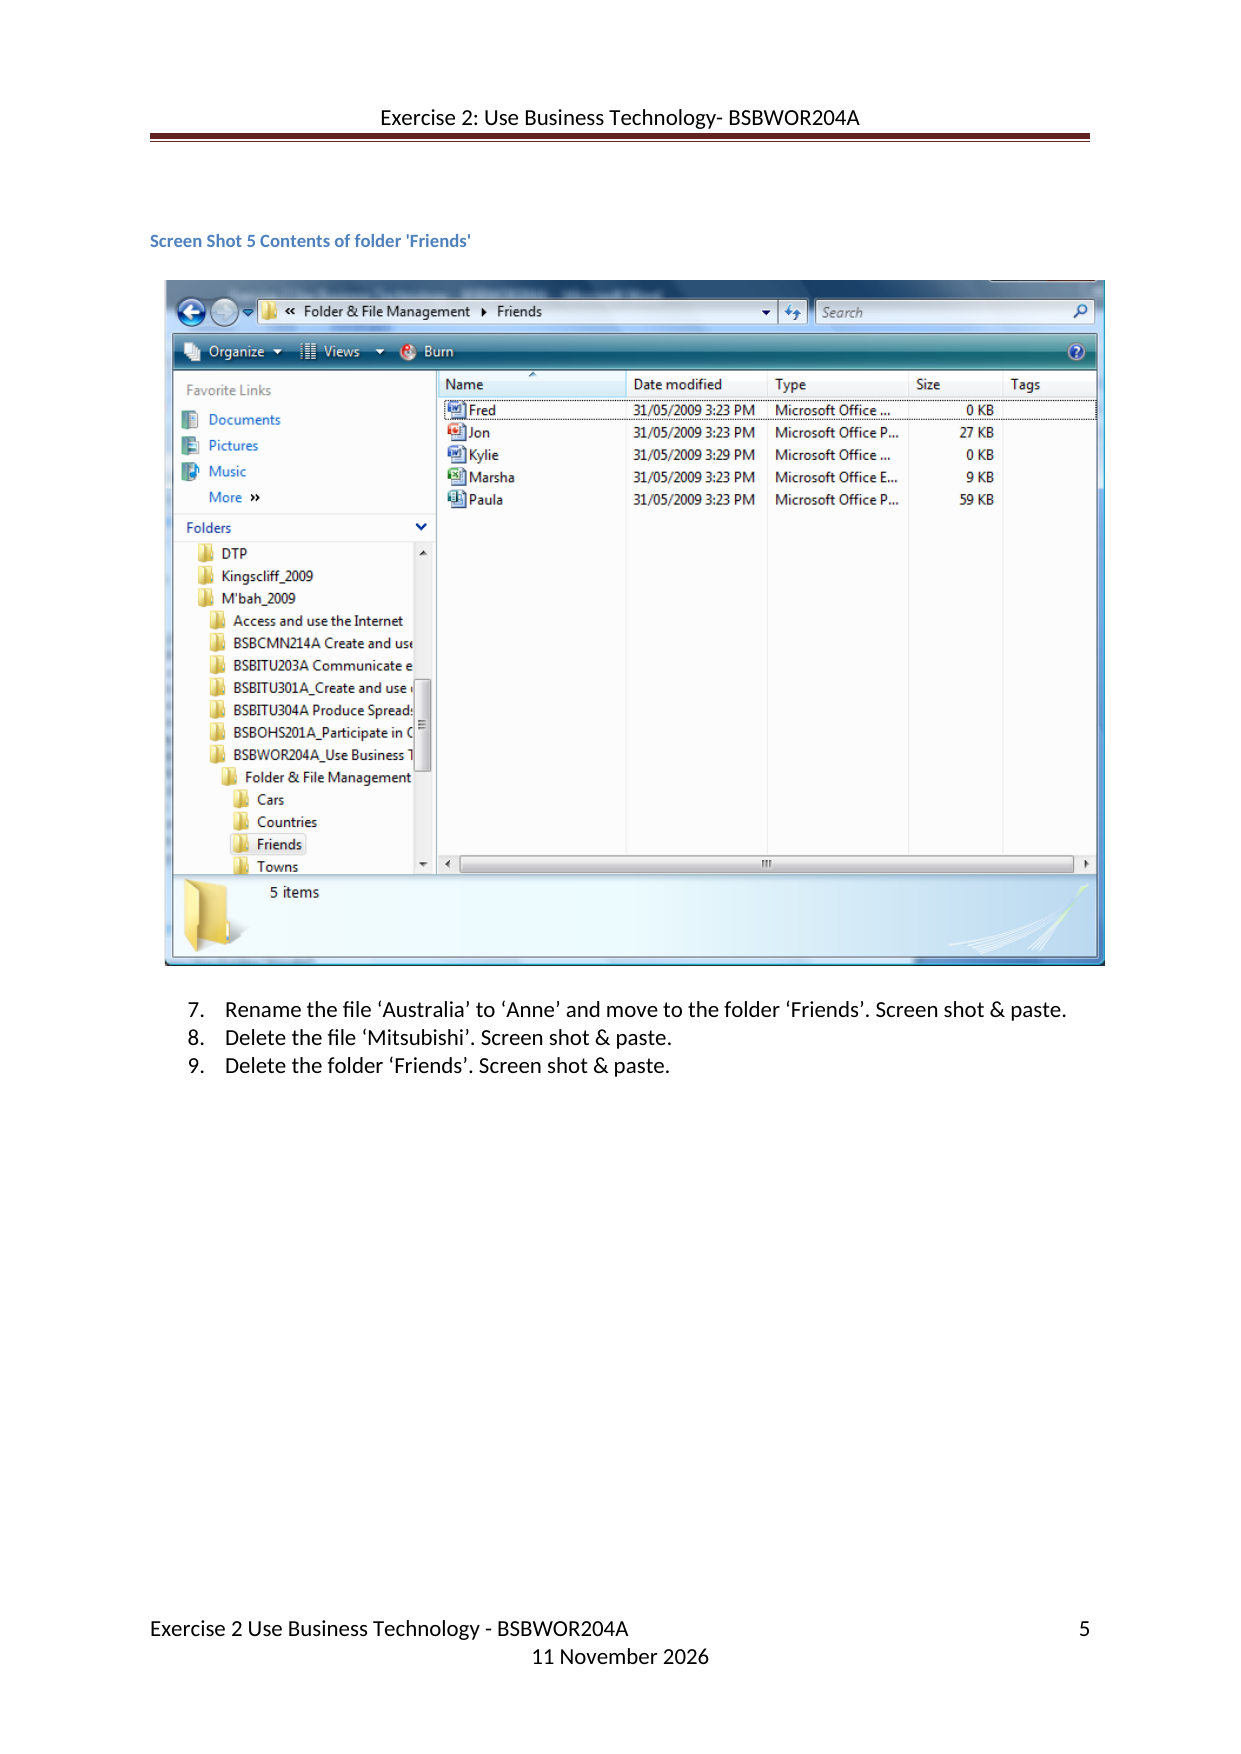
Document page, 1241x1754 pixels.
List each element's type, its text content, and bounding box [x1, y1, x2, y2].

list Delete the folder ‘Friends’. Screen shot & paste. [187, 1051, 1090, 1079]
picture [164, 280, 1105, 966]
list Delete the file ‘Mitsubishi’. Screen shot & paste. [187, 1023, 1090, 1051]
list Rename the file ‘Australia’ to ‘Anne’ and move to the folder ‘Friends’. Screen shot & paste. [187, 995, 1090, 1023]
